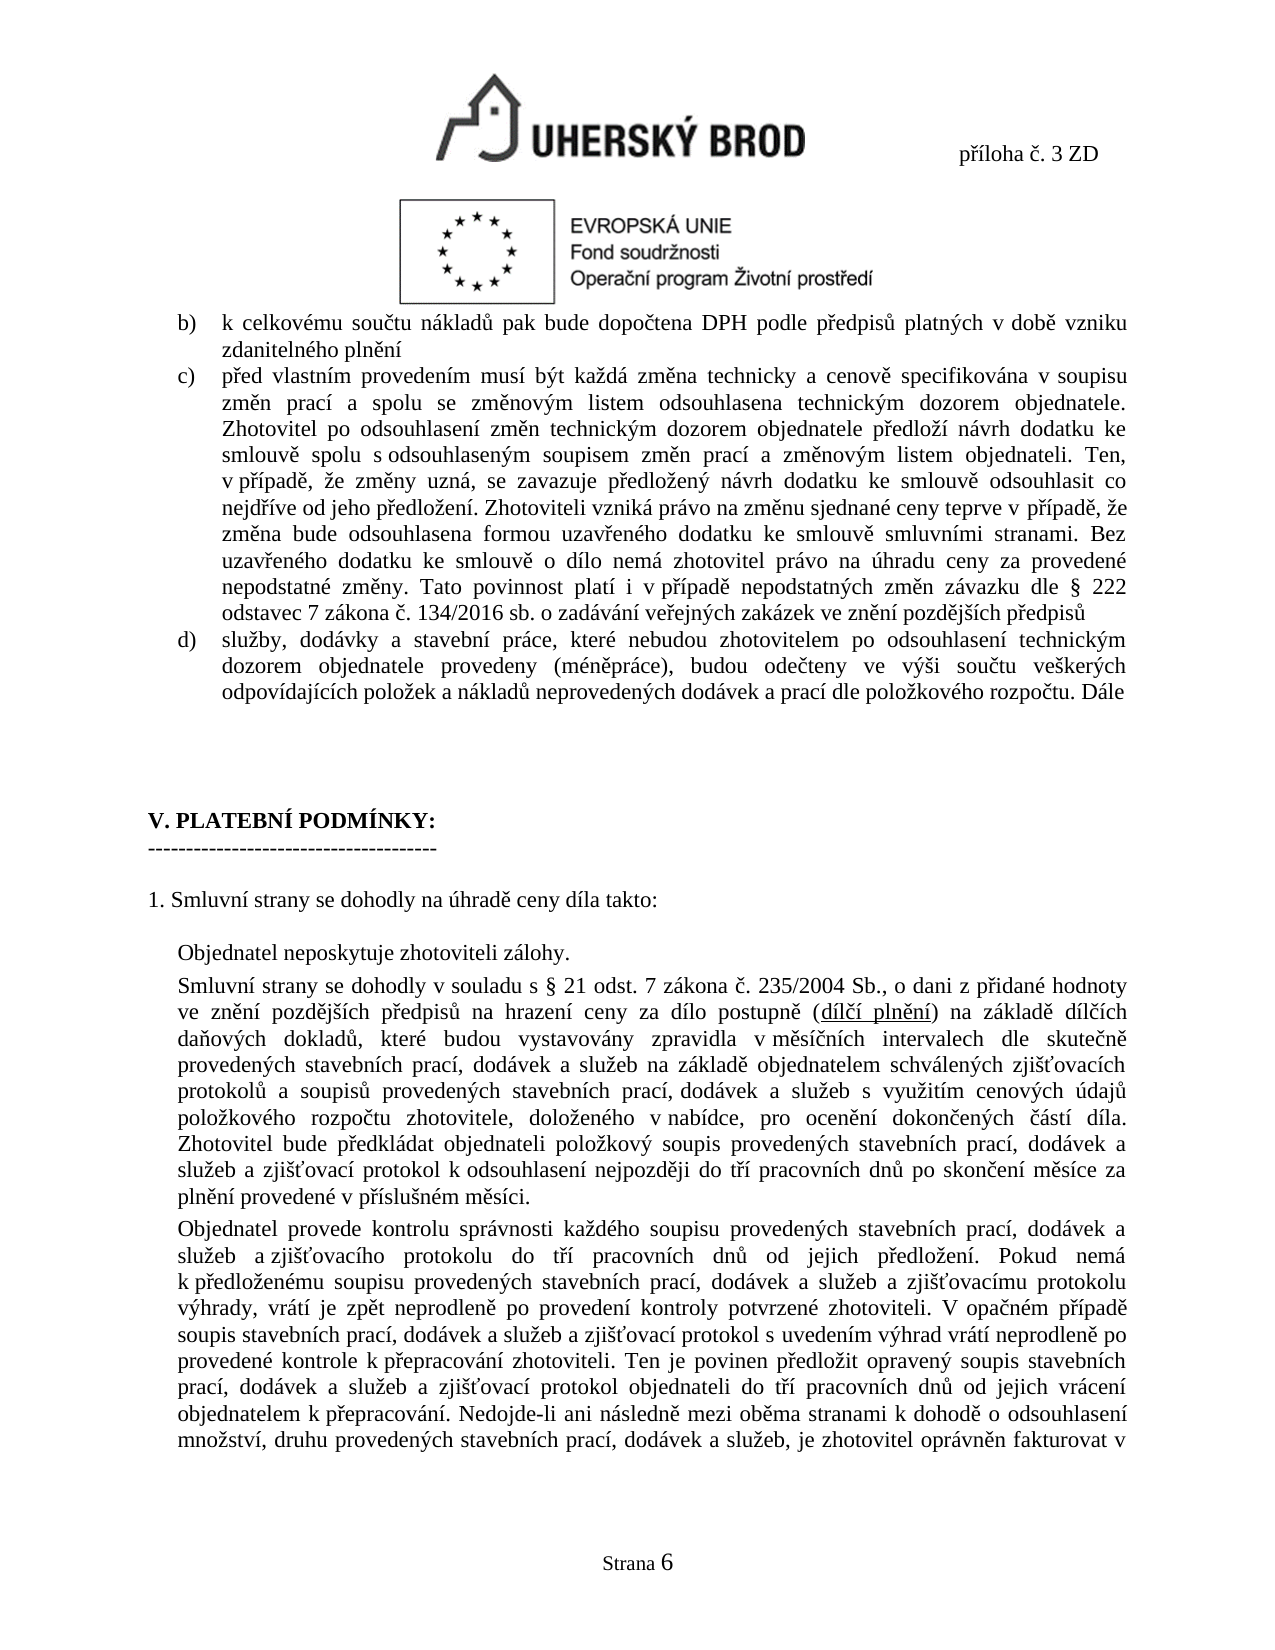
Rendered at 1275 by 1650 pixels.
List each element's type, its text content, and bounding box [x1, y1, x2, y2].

text Smluvní strany se dohodly v souladu s § 21 odst. 7 zákona č. 235/2004 Sb., o dani z přidané hodnoty ve znění pozdějších předpisů na hrazení ceny za dílo postupně (dílčí plnění) na základě dílčích daňových dokladů, které budou vystavovány zpravidla v měsíčních intervalech dle skutečně provedených stavebních prací, dodávek a služeb na základě objednatelem schválených zjišťovacích protokolů a soupisů provedených stavebních prací, dodávek a služeb s využitím cenových údajů položkového rozpočtu zhotovitele, doloženého v nabídce, pro ocenění dokončených částí díla. Zhotovitel bude předkládat objednateli položkový soupis provedených stavebních prací, dodávek a služeb a zjišťovací protokol k odsouhlasení nejpozději do tří pracovních dnů po skončení měsíce za plnění provedené v příslušném měsíci. [177, 972, 1127, 1209]
picture [435, 73, 805, 162]
text Objednatel neposkytuje zhotoviteli zálohy. [177, 939, 1127, 966]
text 1. Smluvní strany se dohodly na úhradě ceny díla takto: [148, 887, 1127, 913]
text -------------------------------------- [148, 834, 1137, 860]
list před vlastním provedením musí být každá změna technicky a cenově specifikována v soupisu změn prací a spolu se změnovým listem odsouhlasena technickým dozorem objednatele. Zhotovitel po odsouhlasení změn technickým dozorem objednatele předloží návrh dodatku ke smlouvě spolu s odsouhlaseným soupisem změn prací a změnovým listem objednateli. Ten, v případě, že změny uzná, se zavazuje předložený návrh dodatku ke smlouvě odsouhlasit co nejdříve od jeho předložení. Zhotoviteli vzniká právo na změnu sjednané ceny teprve v případě, že změna bude odsouhlasena formou uzavřeného dodatku ke smlouvě smluvními stranami. Bez uzavřeného dodatku ke smlouvě o dílo nemá zhotovitel právo na úhradu ceny za provedené nepodstatné změny. Tato povinnost platí i v případě nepodstatných změn závazku dle § 222 odstavec 7 zákona č. 134/2016 sb. o zadávání veřejných zakázek ve znění pozdějších předpisů [177, 362, 1127, 626]
text V. PLATEBNÍ PODMÍNKY: [148, 807, 1137, 834]
list služby, dodávky a stavební práce, které nebudou zhotovitelem po odsouhlasení technickým dozorem objednatele provedeny (méněpráce), budou odečteny ve výši součtu veškerých odpovídajících položek a nákladů neprovedených dodávek a prací dle položkového rozpočtu. Dále [177, 626, 1127, 705]
list k celkovému součtu nákladů pak bude dopočtena DPH podle předpisů platných v době vzniku zdanitelného plnění [177, 309, 1127, 362]
picture [396, 195, 879, 310]
